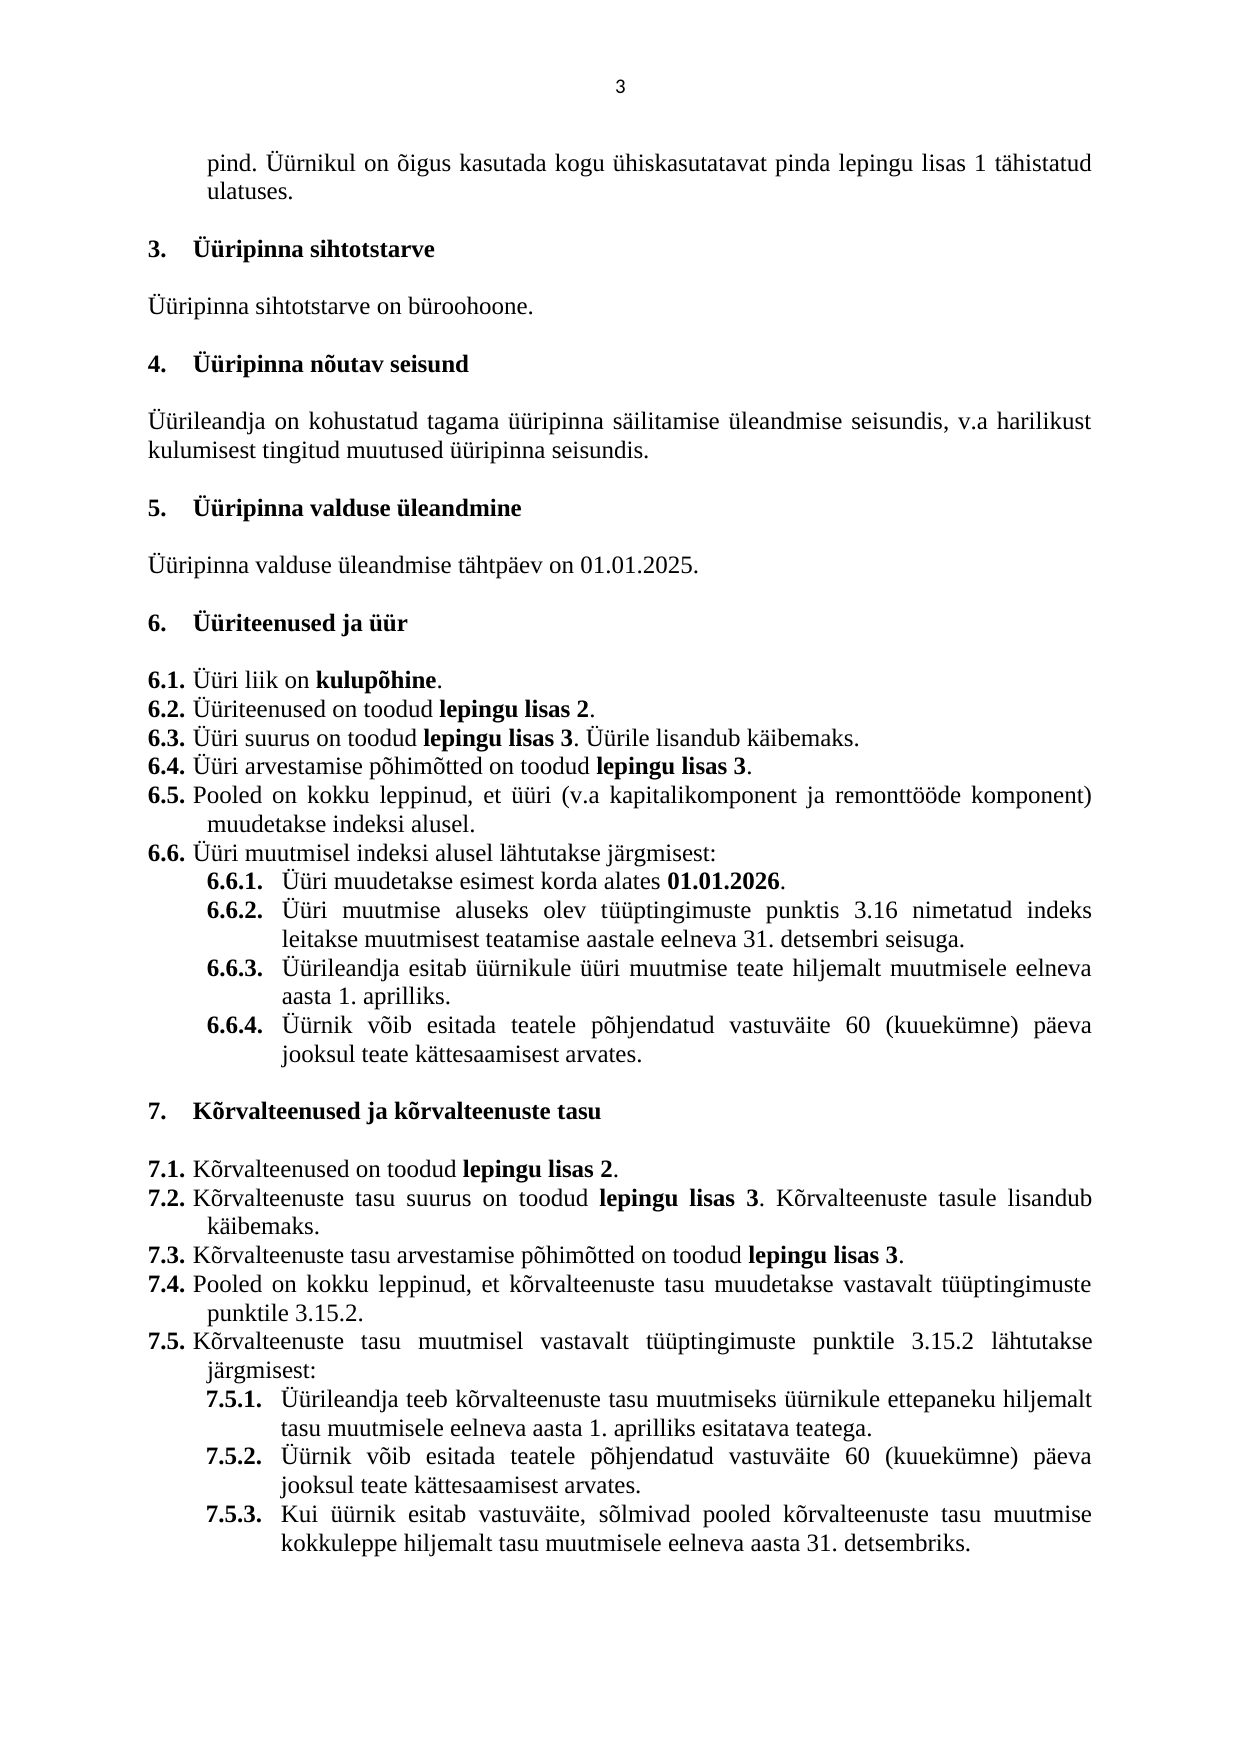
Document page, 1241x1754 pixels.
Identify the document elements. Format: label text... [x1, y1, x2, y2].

list Üürileandja teeb kõrvalteenuste tasu muutmiseks üürnikule ettepaneku hiljemalt tasu muutmisele eelneva aasta 1. aprilliks esitatava teatega. [206, 1384, 1092, 1441]
list Üüripinna valduse üleandmine [148, 493, 1092, 521]
list Üüri arvestamise põhimõtted on toodud lepingu lisas 3. [148, 751, 1092, 780]
list Pooled on kokku leppinud, et üüri (v.a kapitalikomponent ja remonttööde komponent) muudetakse indeksi alusel. [148, 780, 1092, 838]
text Üüripinna valduse üleandmise tähtpäev on 01.01.2025. [148, 550, 1092, 579]
list Üüri muutmisel indeksi alusel lähtutakse järgmisest: [148, 838, 1092, 866]
list Kõrvalteenuste tasu arvestamise põhimõtted on toodud lepingu lisas 3. [148, 1240, 1092, 1269]
list Üürnik võib esitada teatele põhjendatud vastuväite 60 (kuuekümne) päeva jooksul teate kättesaamisest arvates. [207, 1010, 1092, 1068]
list Üüripinna nõutav seisund [148, 349, 1092, 378]
list Üüriteenused ja üür [148, 608, 1092, 636]
list Kõrvalteenuste tasu suurus on toodud lepingu lisas 3. Kõrvalteenuste tasule lisandub käibemaks. [148, 1183, 1092, 1240]
list Kui üürnik esitab vastuväite, sõlmivad pooled kõrvalteenuste tasu muutmise kokkuleppe hiljemalt tasu muutmisele eelneva aasta 31. detsembriks. [206, 1499, 1092, 1556]
list Kõrvalteenused ja kõrvalteenuste tasu [148, 1096, 1092, 1125]
list Üüriteenused on toodud lepingu lisas 2. [148, 694, 1092, 723]
list Üüri liik on kulupõhine. [148, 665, 1092, 694]
text Üüripinna sihtotstarve on büroohoone. [148, 291, 1092, 320]
list Kõrvalteenused on toodud lepingu lisas 2. [148, 1154, 1092, 1183]
list Üüri suurus on toodud lepingu lisas 3. Üürile lisandub käibemaks. [148, 723, 1092, 751]
list Üüri muudetakse esimest korda alates 01.01.2026. [207, 866, 1092, 895]
list Üürileandja esitab üürnikule üüri muutmise teate hiljemalt muutmisele eelneva aasta 1. aprilliks. [207, 953, 1092, 1010]
text Üürileandja on kohustatud tagama üüripinna säilitamise üleandmise seisundis, v.a harilikust kulumisest tingitud muutused üüripinna seisundis. [148, 406, 1092, 464]
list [148, 148, 1092, 205]
list Üüri muutmise aluseks olev tüüptingimuste punktis 3.16 nimetatud indeks leitakse muutmisest teatamise aastale eelneva 31. detsembri seisuga. [207, 895, 1092, 953]
list Kõrvalteenuste tasu muutmisel vastavalt tüüptingimuste punktile 3.15.2 lähtutakse järgmisest: [148, 1326, 1092, 1384]
list Pooled on kokku leppinud, et kõrvalteenuste tasu muudetakse vastavalt tüüptingimuste punktile 3.15.2. [148, 1269, 1092, 1326]
list Üüripinna sihtotstarve [148, 234, 1092, 263]
list Üürnik võib esitada teatele põhjendatud vastuväite 60 (kuuekümne) päeva jooksul teate kättesaamisest arvates. [206, 1441, 1092, 1499]
